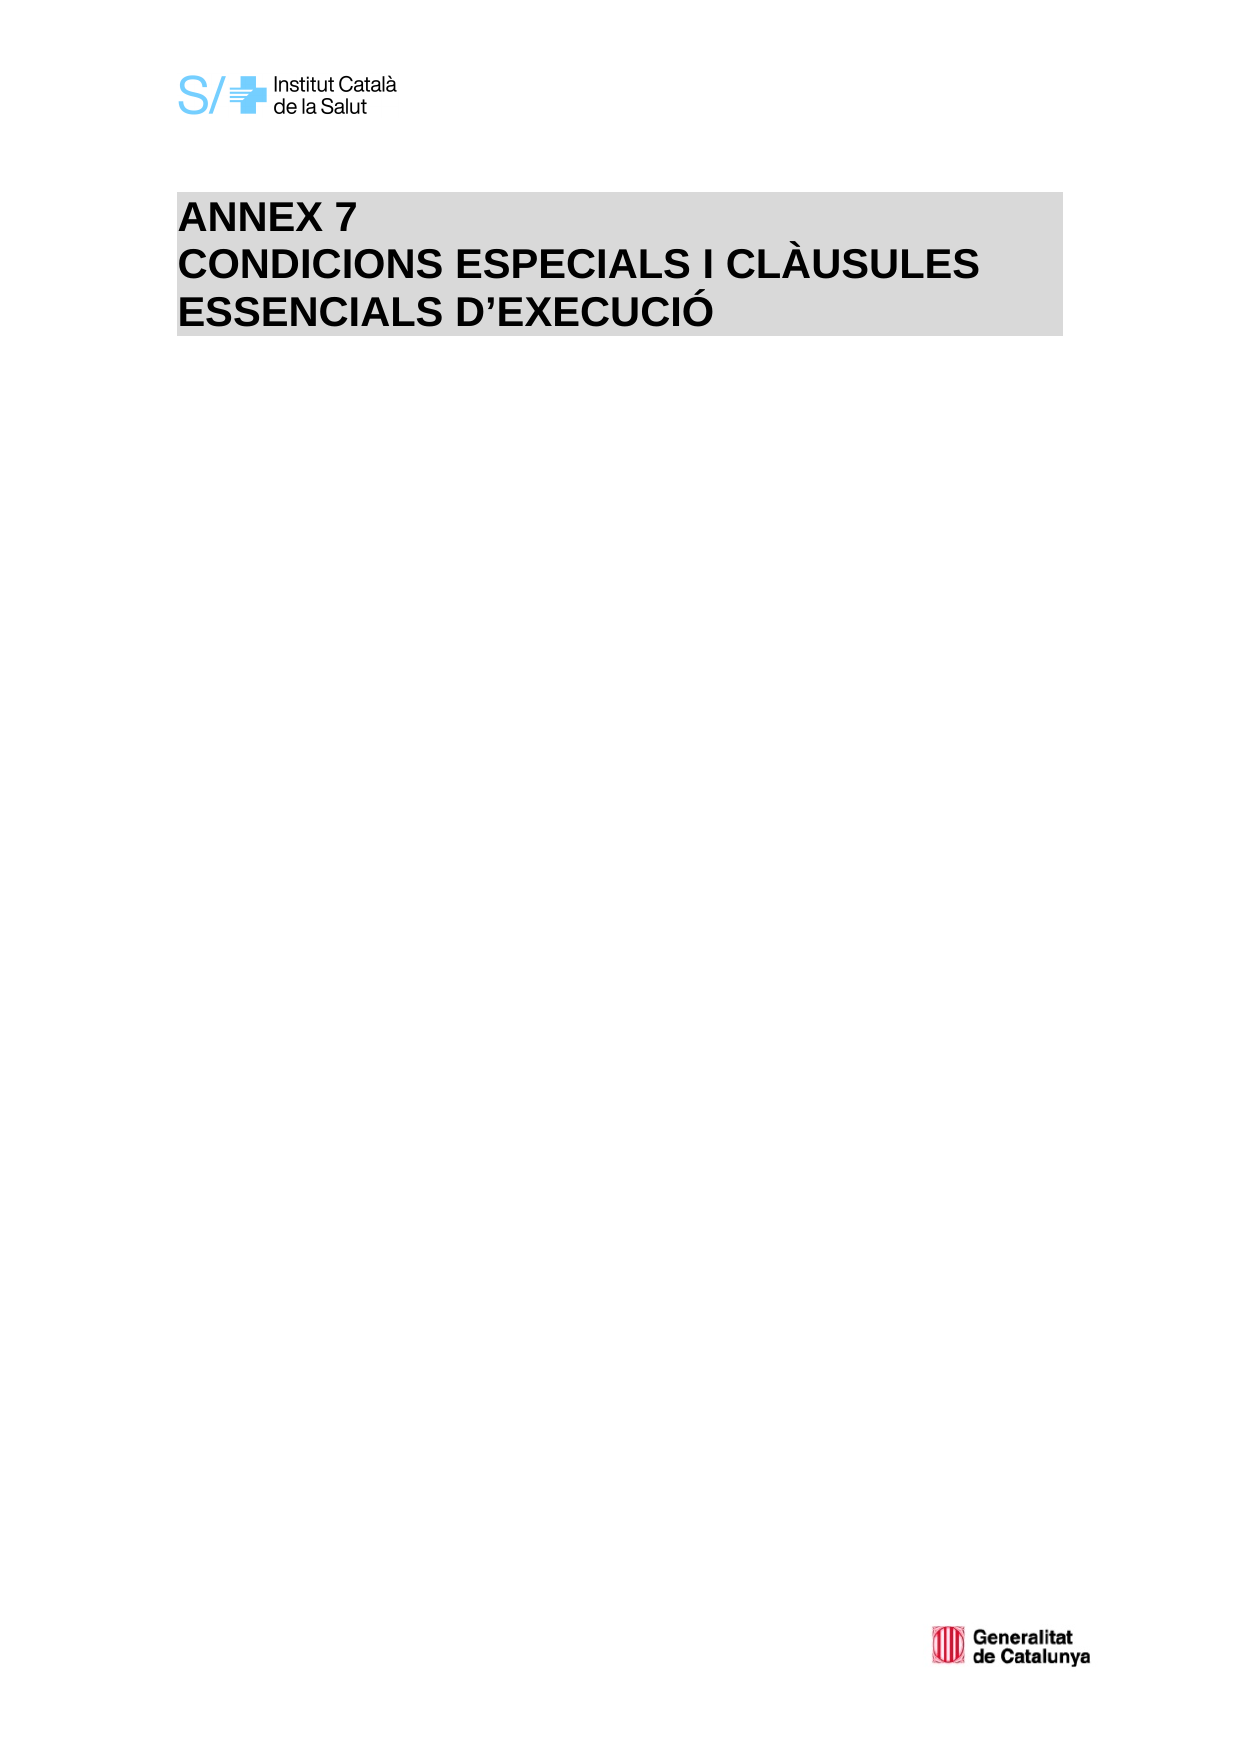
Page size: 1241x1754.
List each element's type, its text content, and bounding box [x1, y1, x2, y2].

text CONDICIONS ESPECIALS I CLÀUSULES ESSENCIALS D’EXECUCIÓ [177, 240, 1063, 336]
picture [177, 73, 399, 118]
text ANNEX 7 [177, 192, 1063, 240]
picture [893, 1619, 1129, 1672]
